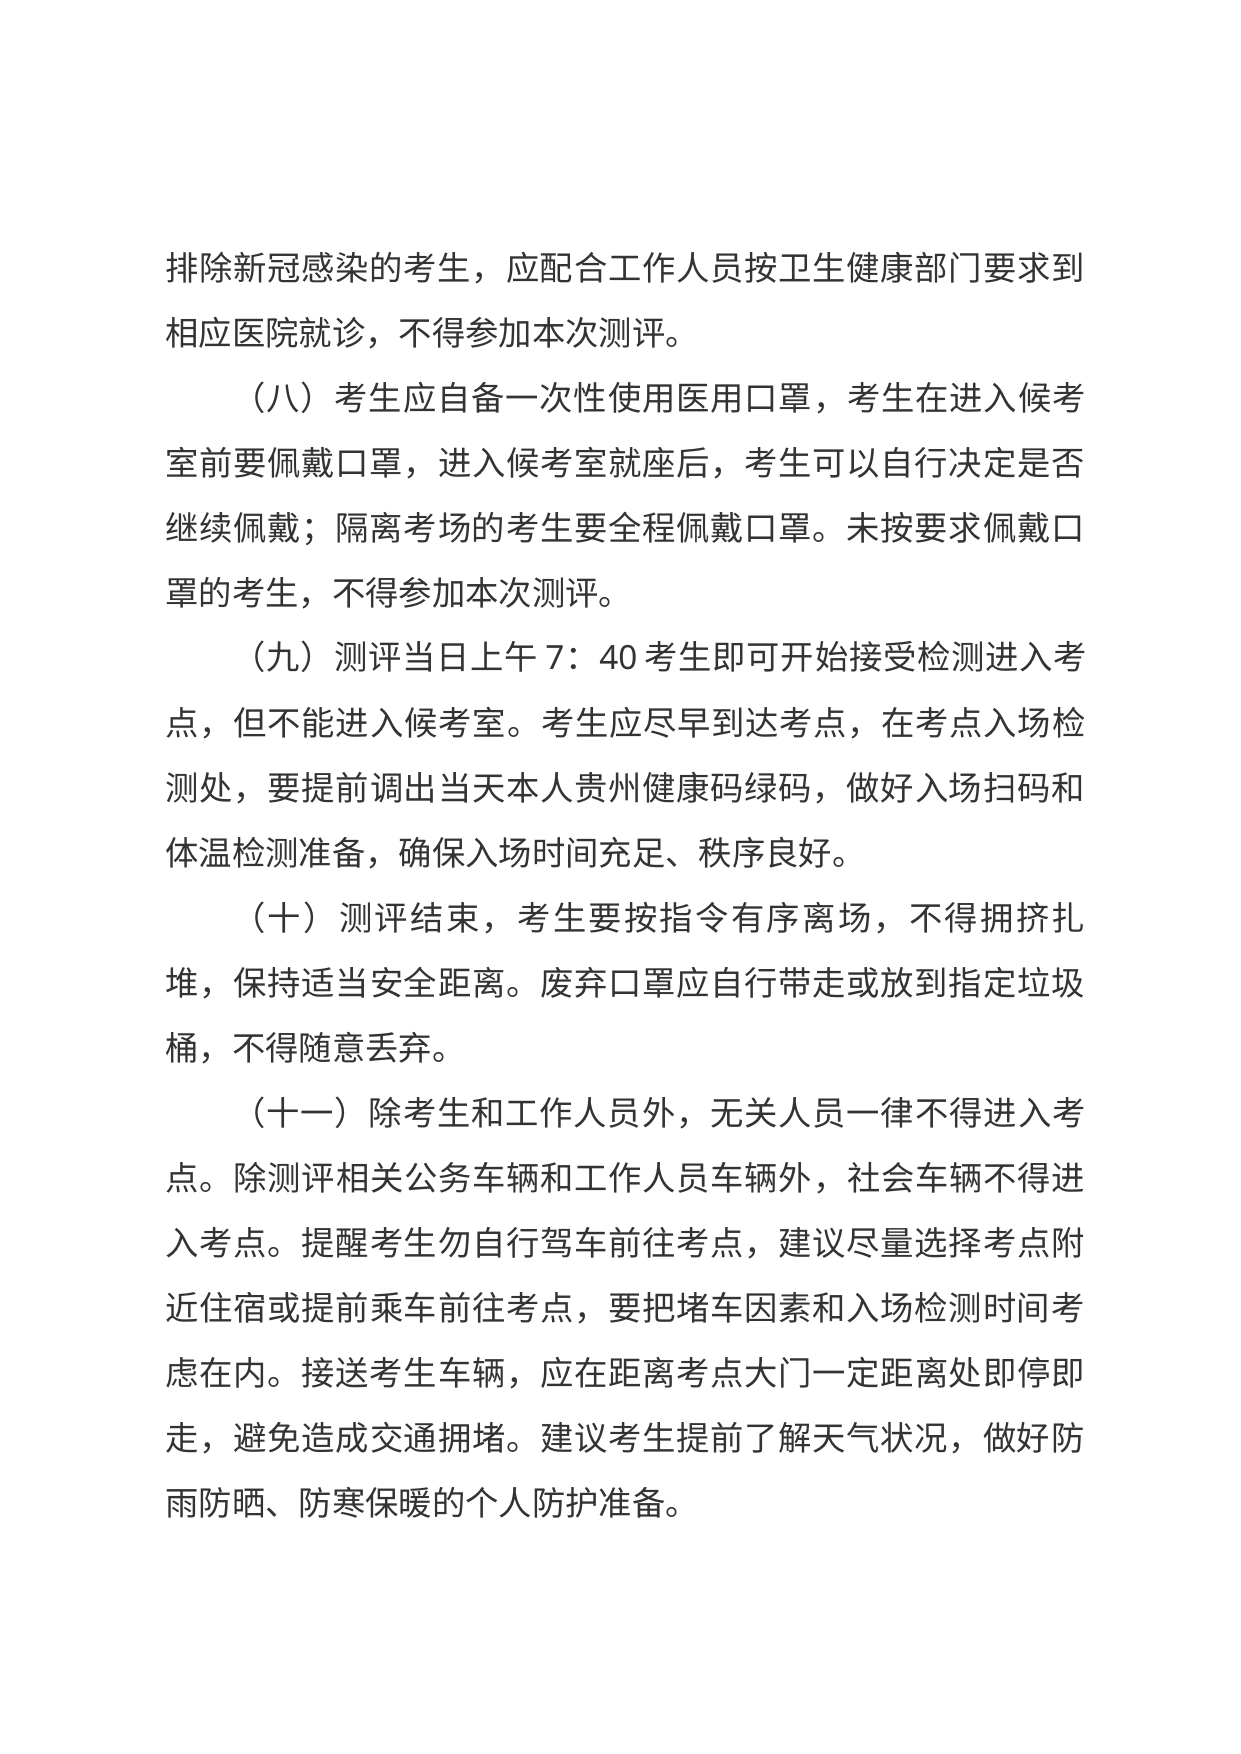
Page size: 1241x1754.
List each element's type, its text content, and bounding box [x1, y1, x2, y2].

text （十一）除考生和工作人员外，无关人员一律不得进入考点。除测评相关公务车辆和工作人员车辆外，社会车辆不得进入考点。提醒考生勿自行驾车前往考点，建议尽量选择考点附近住宿或提前乘车前往考点，要把堵车因素和入场检测时间考虑在内。接送考生车辆，应在距离考点大门一定距离处即停即走，避免造成交通拥堵。建议考生提前了解天气状况，做好防雨防晒、防寒保暖的个人防护准备。 [165, 1078, 1087, 1533]
text （十）测评结束，考生要按指令有序离场，不得拥挤扎堆，保持适当安全距离。废弃口罩应自行带走或放到指定垃圾桶，不得随意丢弃。 [165, 883, 1087, 1078]
text （八）考生应自备一次性使用医用口罩，考生在进入候考室前要佩戴口罩，进入候考室就座后，考生可以自行决定是否继续佩戴；隔离考场的考生要全程佩戴口罩。未按要求佩戴口罩的考生，不得参加本次测评。 [165, 363, 1087, 623]
text （九）测评当日上午7：40考生即可开始接受检测进入考点，但不能进入候考室。考生应尽早到达考点，在考点入场检测处，要提前调出当天本人贵州健康码绿码，做好入场扫码和体温检测准备，确保入场时间充足、秩序良好。 [165, 623, 1087, 883]
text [165, 233, 1087, 363]
